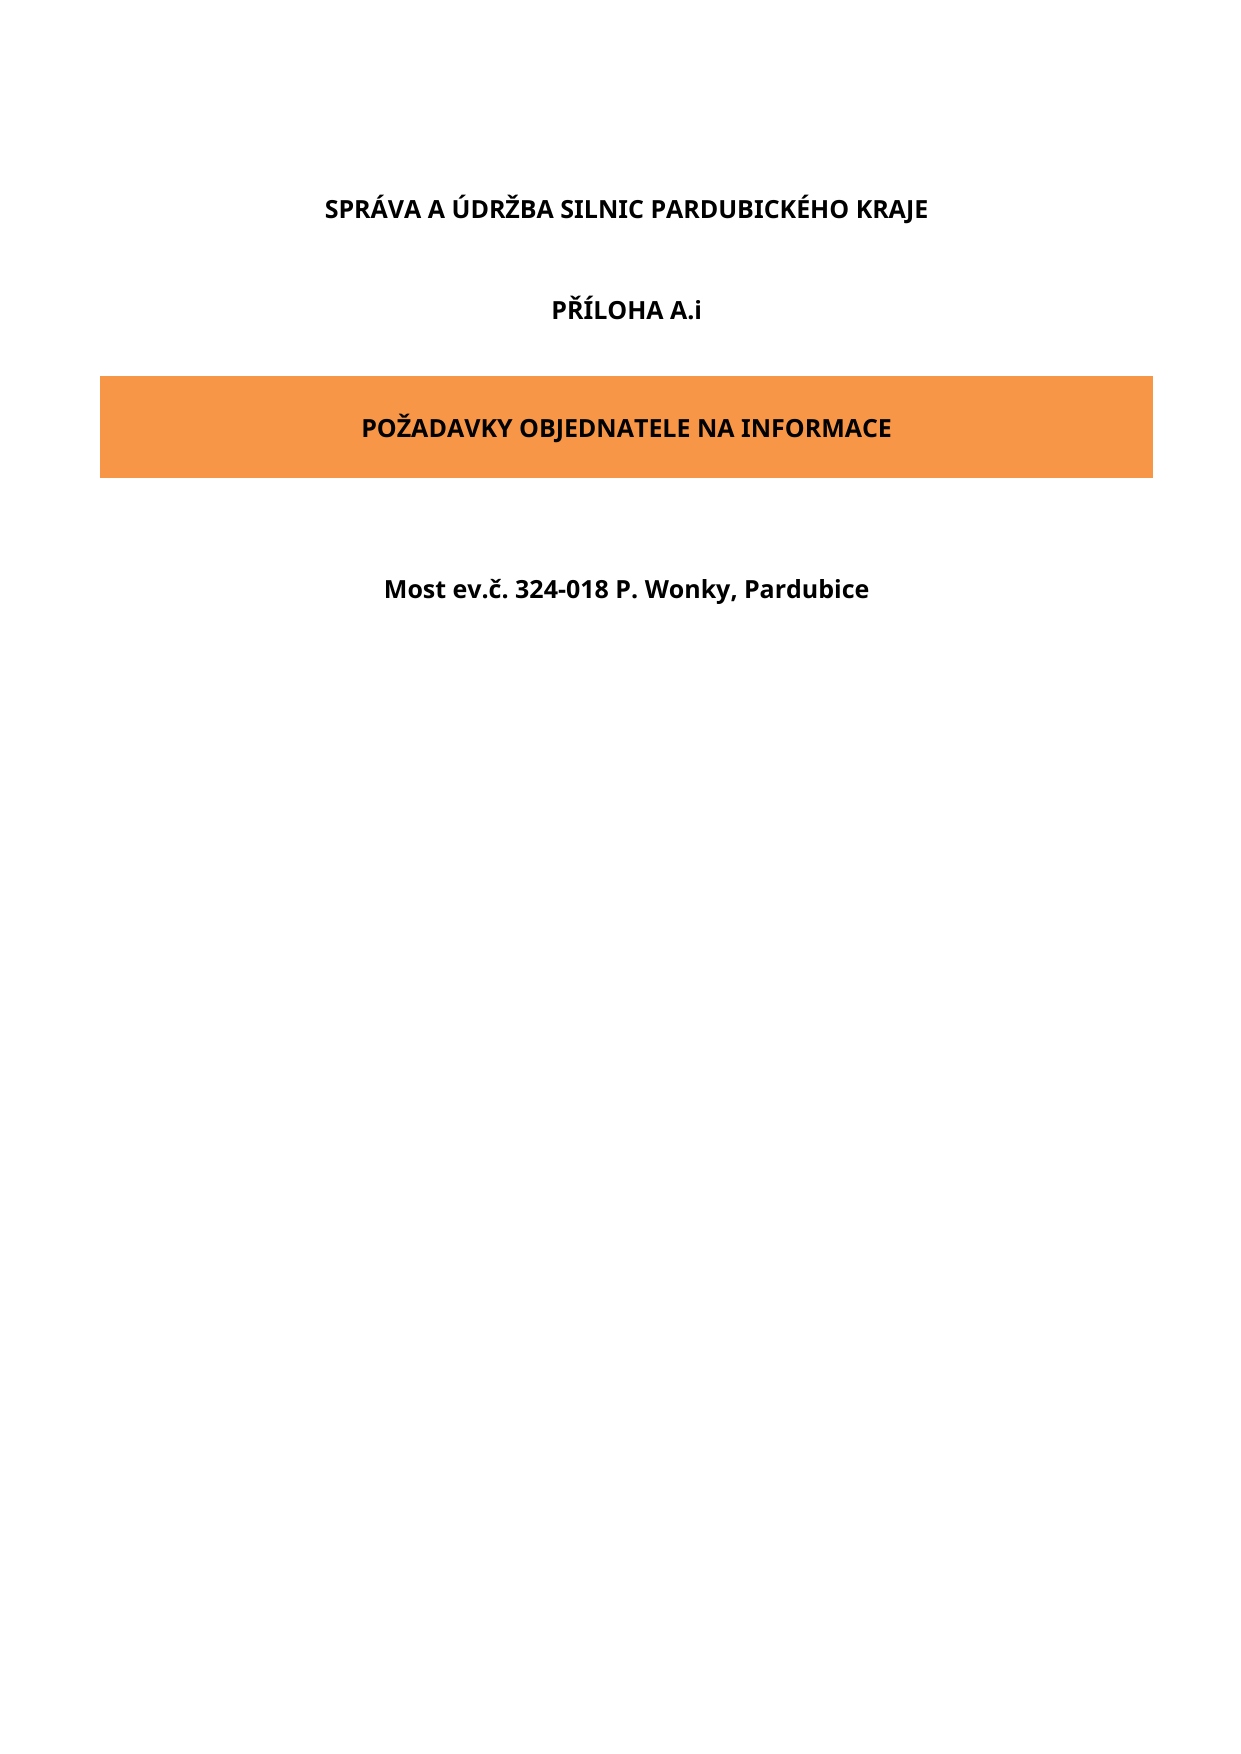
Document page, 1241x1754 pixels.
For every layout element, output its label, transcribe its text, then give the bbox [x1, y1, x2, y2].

text Most ev.č. 324-018 P. Wonky, Pardubice [100, 577, 1153, 604]
text SPRÁVA A ÚDRŽBA SILNIC PARDUBICKÉHO KRAJE [100, 197, 1153, 224]
text PŘÍLOHA A.i [100, 298, 1153, 325]
text Požadavky objednatele na informAce [100, 410, 1153, 444]
